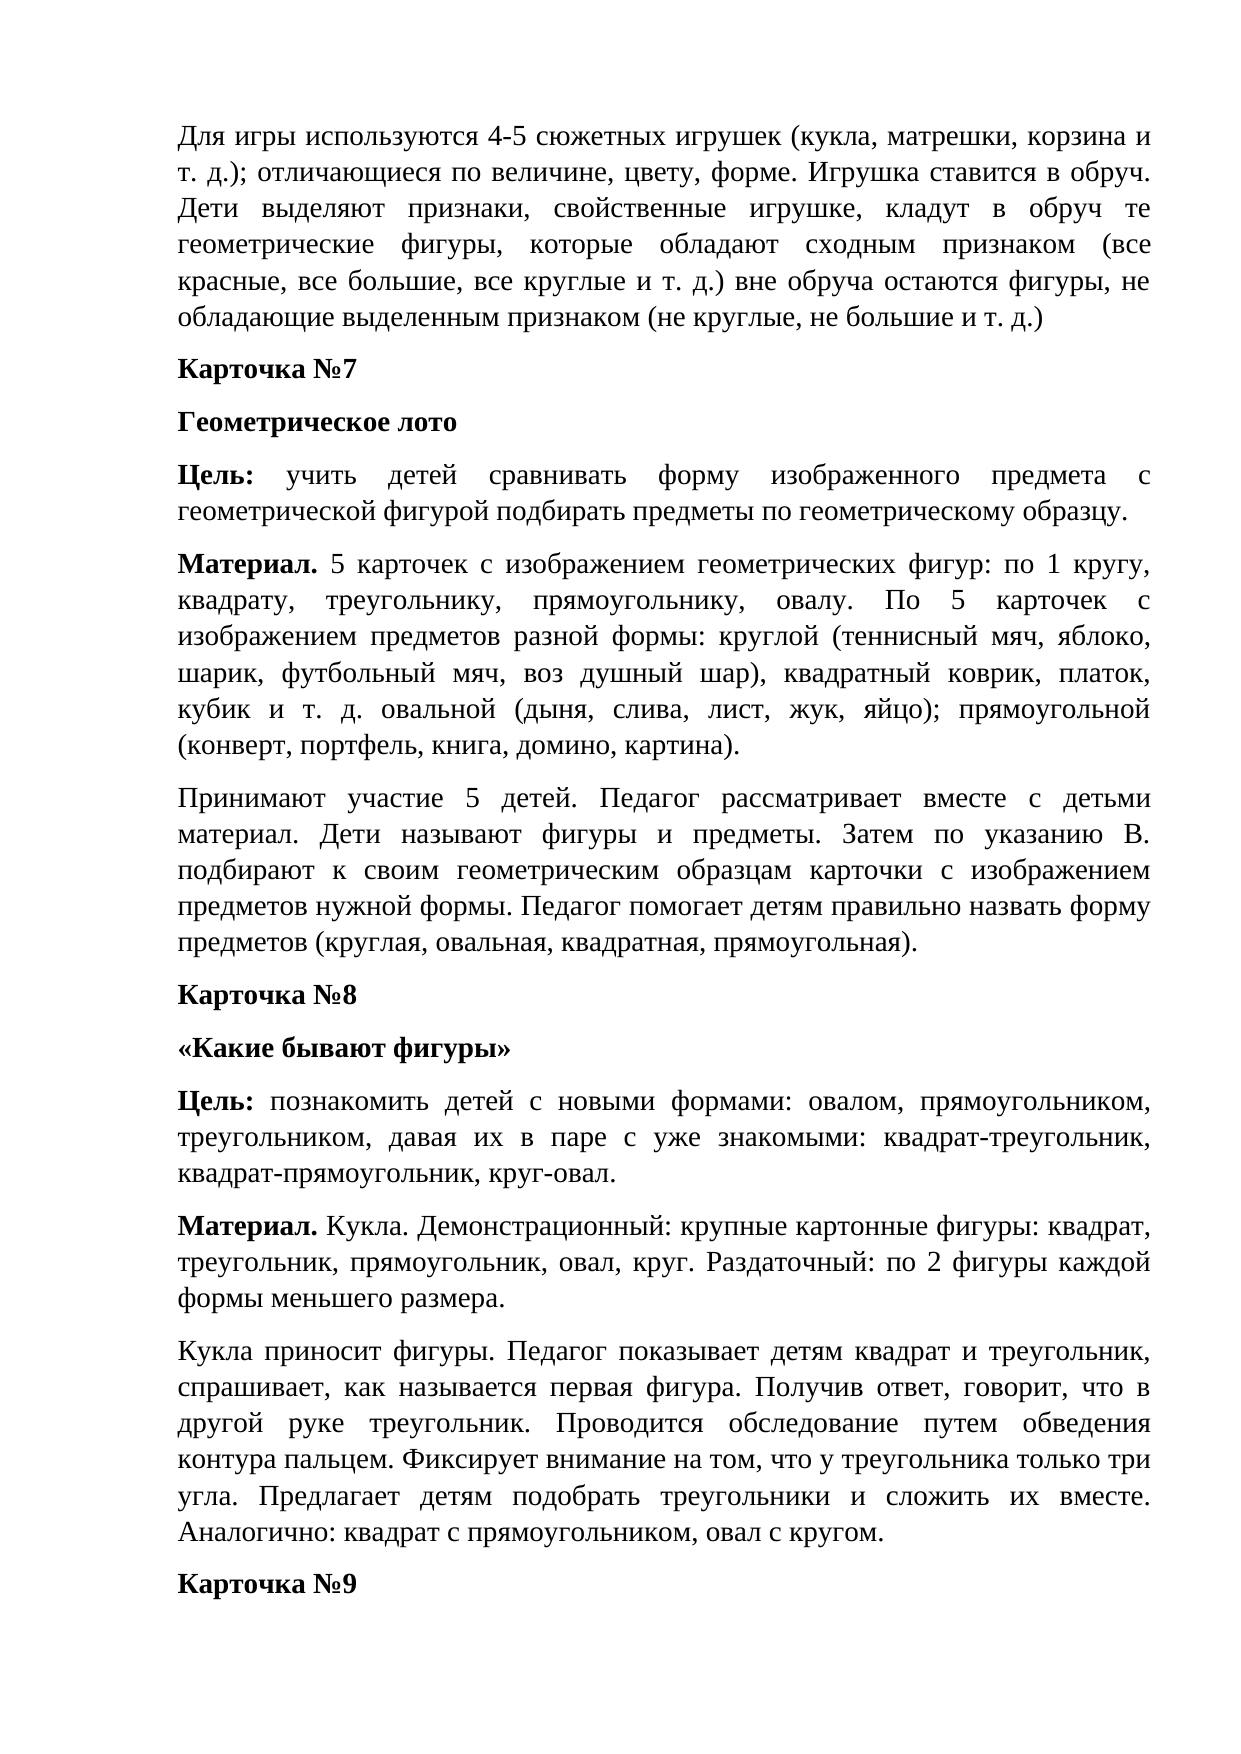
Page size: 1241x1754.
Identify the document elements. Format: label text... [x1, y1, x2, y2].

text Материал. 5 карточек с изображением геометрических фигур: по 1 кругу, квадрату, треугольнику, прямоугольнику, овалу. По 5 карточек с изображением предметов разной формы: круглой (теннисный мяч, яблоко, шарик, футбольный мяч, воз душный шар), квадратный коврик, платок, кубик и т. д. овальной (дыня, слива, лист, жук, яйцо); прямоугольной (конверт, портфель, книга, домино, картина). [177, 546, 1152, 761]
text Цель: познакомить детей с новыми формами: овалом, прямоугольником, треугольником, давая их в паре с уже знакомыми: квадрат-треугольник, квадрат-прямоугольник, круг-овал. [177, 1083, 1152, 1189]
text Материал. Кукла. Демонстрационный: крупные картонные фигуры: квадрат, треугольник, прямоугольник, овал, круг. Раздаточный: по 2 фигуры каждой формы меньшего размера. [177, 1208, 1152, 1314]
text Геометрическое лото [177, 404, 1152, 438]
text Карточка №8 [177, 977, 1152, 1011]
text Карточка №9 [177, 1567, 1152, 1600]
text Цель: учить детей сравнивать форму изображенного предмета с геометрической фигурой подбирать предметы по геометрическому образцу. [177, 457, 1152, 527]
text Принимают участие 5 детей. Педагог рассматривает вместе с детьми материал. Дети называют фигуры и предметы. Затем по указанию В. подбирают к своим геометрическим образцам карточки с изображением предметов нужной формы. Педагог помогает детям правильно назвать форму предметов (круглая, овальная, квадратная, прямоугольная). [177, 780, 1152, 958]
text Кукла приносит фигуры. Педагог показывает детям квадрат и треугольник, спрашивает, как называется первая фигура. Получив ответ, говорит, что в другой руке треугольник. Проводится обследование путем обведения контура пальцем. Фиксирует внимание на том, что у треугольника только три угла. Предлагает детям подобрать треугольники и сложить их вместе. Аналогично: квадрат с прямоугольником, овал с кругом. [177, 1333, 1152, 1547]
text Карточка №7 [177, 352, 1152, 385]
text Для игры используются 4-5 сюжетных игрушек (кукла, матрешки, корзина и т. д.); отличающиеся по величине, цвету, форме. Игрушка ставится в обруч. Дети выделяют признаки, свойственные игрушке, кладут в обруч те геометрические фигуры, которые обладают сходным признаком (все красные, все большие, все круглые и т. д.) вне обруча остаются фигуры, не обладающие выделенным признаком (не круглые, не большие и т. д.) [177, 118, 1152, 332]
text «Какие бывают фигуры» [177, 1030, 1152, 1063]
